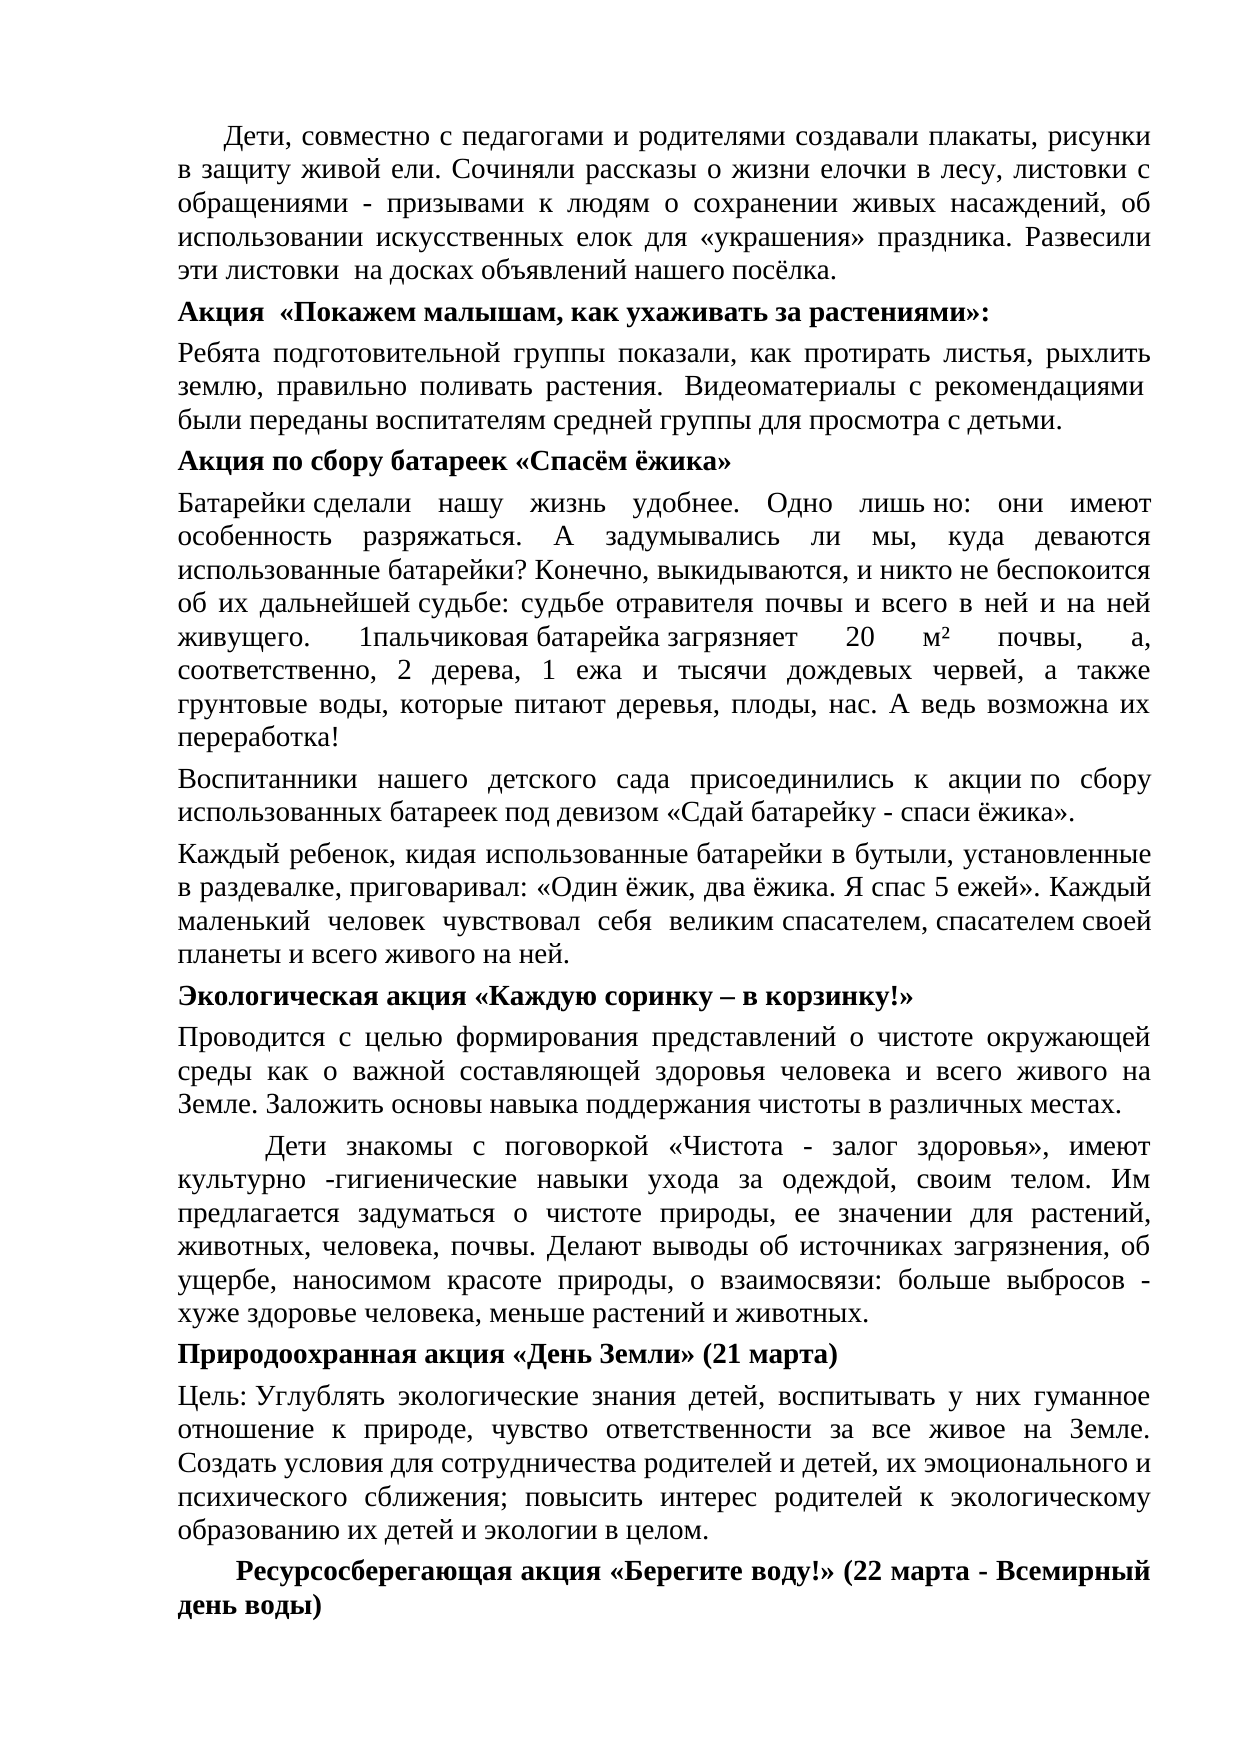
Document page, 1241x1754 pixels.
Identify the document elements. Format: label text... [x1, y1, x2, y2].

text Акция по сбору батареек «Спасём ёжика» [177, 443, 1152, 477]
text Ребята подготовительной группы показали, как протирать листья, рыхлить землю, правильно поливать растения. Видеоматериалы с рекомендациями были переданы воспитателям средней группы для просмотра с детьми. [177, 335, 1152, 436]
text Каждый ребенок, кидая использованные батарейки в бутыли, установленные в раздевалке, приговаривал: «Один ёжик, два ёжика. Я спас 5 ежей». Каждый маленький человек чувствовал себя великим спасателем, спасателем своей планеты и всего живого на ней. [177, 836, 1152, 970]
text Батарейки сделали нашу жизнь удобнее. Одно лишь но: они имеют особенность разряжаться. А задумывались ли мы, куда деваются использованные батарейки? Конечно, выкидываются, и никто не беспокоится об их дальнейшей судьбе: судьбе отравителя почвы и всего в ней и на ней живущего. 1пальчиковая батарейка загрязняет 20 м² почвы, а, соответственно, 2 дерева, 1 ежа и тысячи дождевых червей, а также грунтовые воды, которые питают деревья, плоды, нас. А ведь возможна их переработка! [177, 485, 1152, 753]
text Цель: Углублять экологические знания детей, воспитывать у них гуманное отношение к природе, чувство ответственности за все живое на Земле. Создать условия для сотрудничества родителей и детей, их эмоционального и психического сближения; повысить интерес родителей к экологическому образованию их детей и экологии в целом. [177, 1378, 1152, 1546]
text Экологическая акция «Каждую соринку – в корзинку!» [177, 978, 1152, 1011]
text Дети, совместно с педагогами и родителями создавали плакаты, рисунки в защиту живой ели. Сочиняли рассказы о жизни елочки в лесу, листовки с обращениями - призывами к людям о сохранении живых насаждений, об использовании искусственных елок для «украшения» праздника. Развесили эти листовки на досках объявлений нашего посёлка. [177, 118, 1152, 286]
text Ресурсосберегающая акция «Берегите воду!» (22 марта - Всемирный день воды) [177, 1553, 1152, 1621]
text Природоохранная акция «День Земли» (21 марта) [177, 1337, 1152, 1370]
text Дети знакомы с поговоркой «Чистота - залог здоровья», имеют культурно -гигиенические навыки ухода за одеждой, своим телом. Им предлагается задуматься о чистоте природы, ее значении для растений, животных, человека, почвы. Делают выводы об источниках загрязнения, об ущербе, наносимом красоте природы, о взаимосвязи: больше выбросов - хуже здоровье человека, меньше растений и животных. [177, 1128, 1152, 1329]
text Проводится с целью формирования представлений о чистоте окружающей среды как о важной составляющей здоровья человека и всего живого на Земле. Заложить основы навыка поддержания чистоты в различных местах. [177, 1019, 1152, 1120]
text Воспитанники нашего детского сада присоединились к акции по сбору использованных батареек под девизом «Сдай батарейку - спаси ёжика». [177, 761, 1152, 828]
text Акция «Покажем малышам, как ухаживать за растениями»: [177, 294, 1152, 327]
